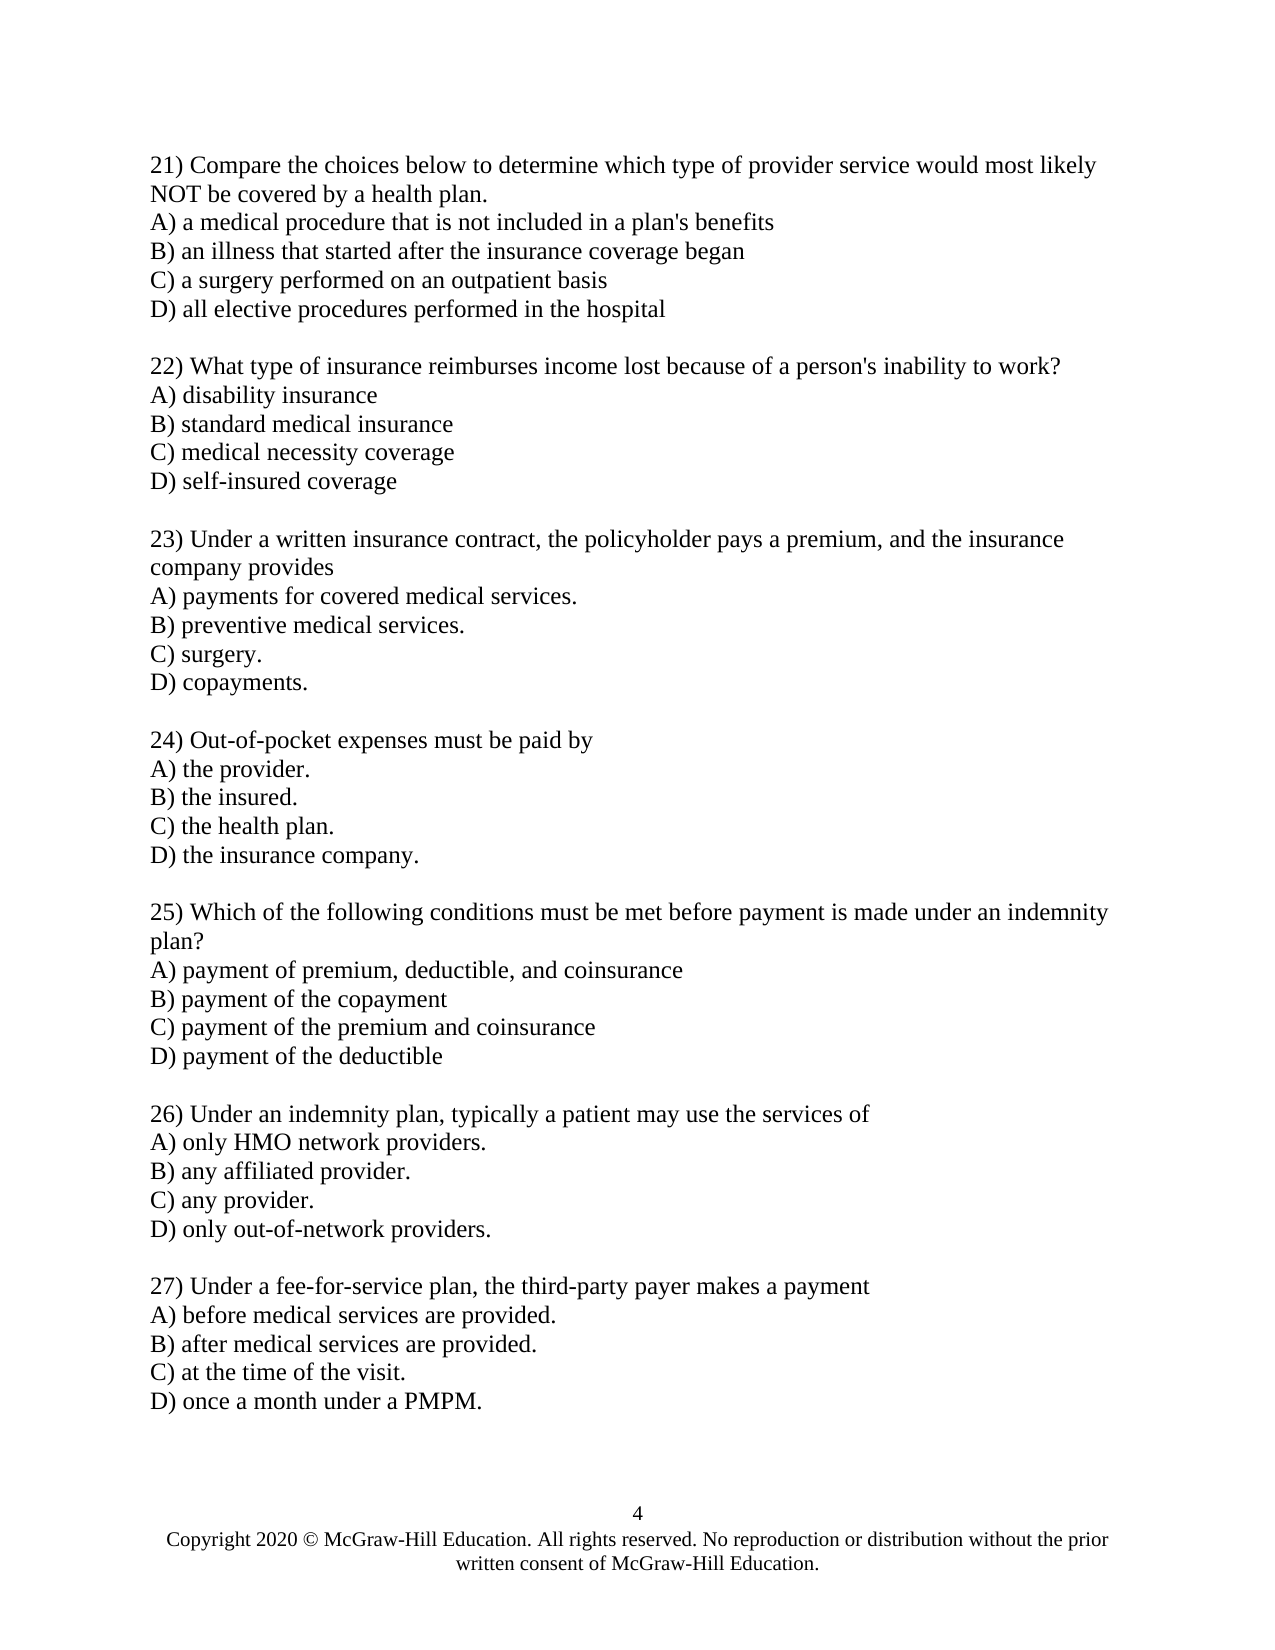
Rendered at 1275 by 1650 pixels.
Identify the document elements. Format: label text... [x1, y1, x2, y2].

text C) any provider. [150, 1185, 1125, 1214]
text D) once a month under a PMPM. [150, 1386, 1125, 1415]
text D) copayments. [150, 667, 1125, 696]
text A) the provider. [150, 754, 1125, 782]
text 24) Out-of-pocket expenses must be paid by [150, 725, 1125, 754]
text B) after medical services are provided. [150, 1329, 1125, 1357]
text B) standard medical insurance [150, 409, 1125, 437]
text A) payment of premium, deductible, and coinsurance [150, 955, 1125, 984]
text 26) Under an indemnity plan, typically a patient may use the services of [150, 1099, 1125, 1127]
text A) payments for covered medical services. [150, 581, 1125, 610]
text 27) Under a fee-for-service plan, the third-party payer makes a payment [150, 1271, 1125, 1300]
text C) at the time of the visit. [150, 1357, 1125, 1386]
text A) only HMO network providers. [150, 1127, 1125, 1156]
text 25) Which of the following conditions must be met before payment is made under an indemnity plan? [150, 897, 1125, 955]
text B) preventive medical services. [150, 610, 1125, 639]
text 23) Under a written insurance contract, the policyholder pays a premium, and the insurance company provides [150, 524, 1125, 581]
text C) surgery. [150, 639, 1125, 667]
text C) the health plan. [150, 811, 1125, 840]
text A) before medical services are provided. [150, 1300, 1125, 1329]
text B) an illness that started after the insurance coverage began [150, 236, 1125, 265]
text B) any affiliated provider. [150, 1156, 1125, 1185]
text D) the insurance company. [150, 840, 1125, 869]
text A) a medical procedure that is not included in a plan's benefits [150, 207, 1125, 236]
text D) self-insured coverage [150, 466, 1125, 495]
text C) payment of the premium and coinsurance [150, 1012, 1125, 1041]
text D) all elective procedures performed in the hospital [150, 294, 1125, 322]
text B) payment of the copayment [150, 984, 1125, 1012]
text D) payment of the deductible [150, 1041, 1125, 1070]
text 21) Compare the choices below to determine which type of provider service would most likely NOT be covered by a health plan. [150, 150, 1125, 207]
text 22) What type of insurance reimburses income lost because of a person's inability to work? [150, 351, 1125, 380]
text C) a surgery performed on an outpatient basis [150, 265, 1125, 294]
text C) medical necessity coverage [150, 437, 1125, 466]
text D) only out-of-network providers. [150, 1214, 1125, 1242]
text B) the insured. [150, 782, 1125, 811]
text A) disability insurance [150, 380, 1125, 409]
